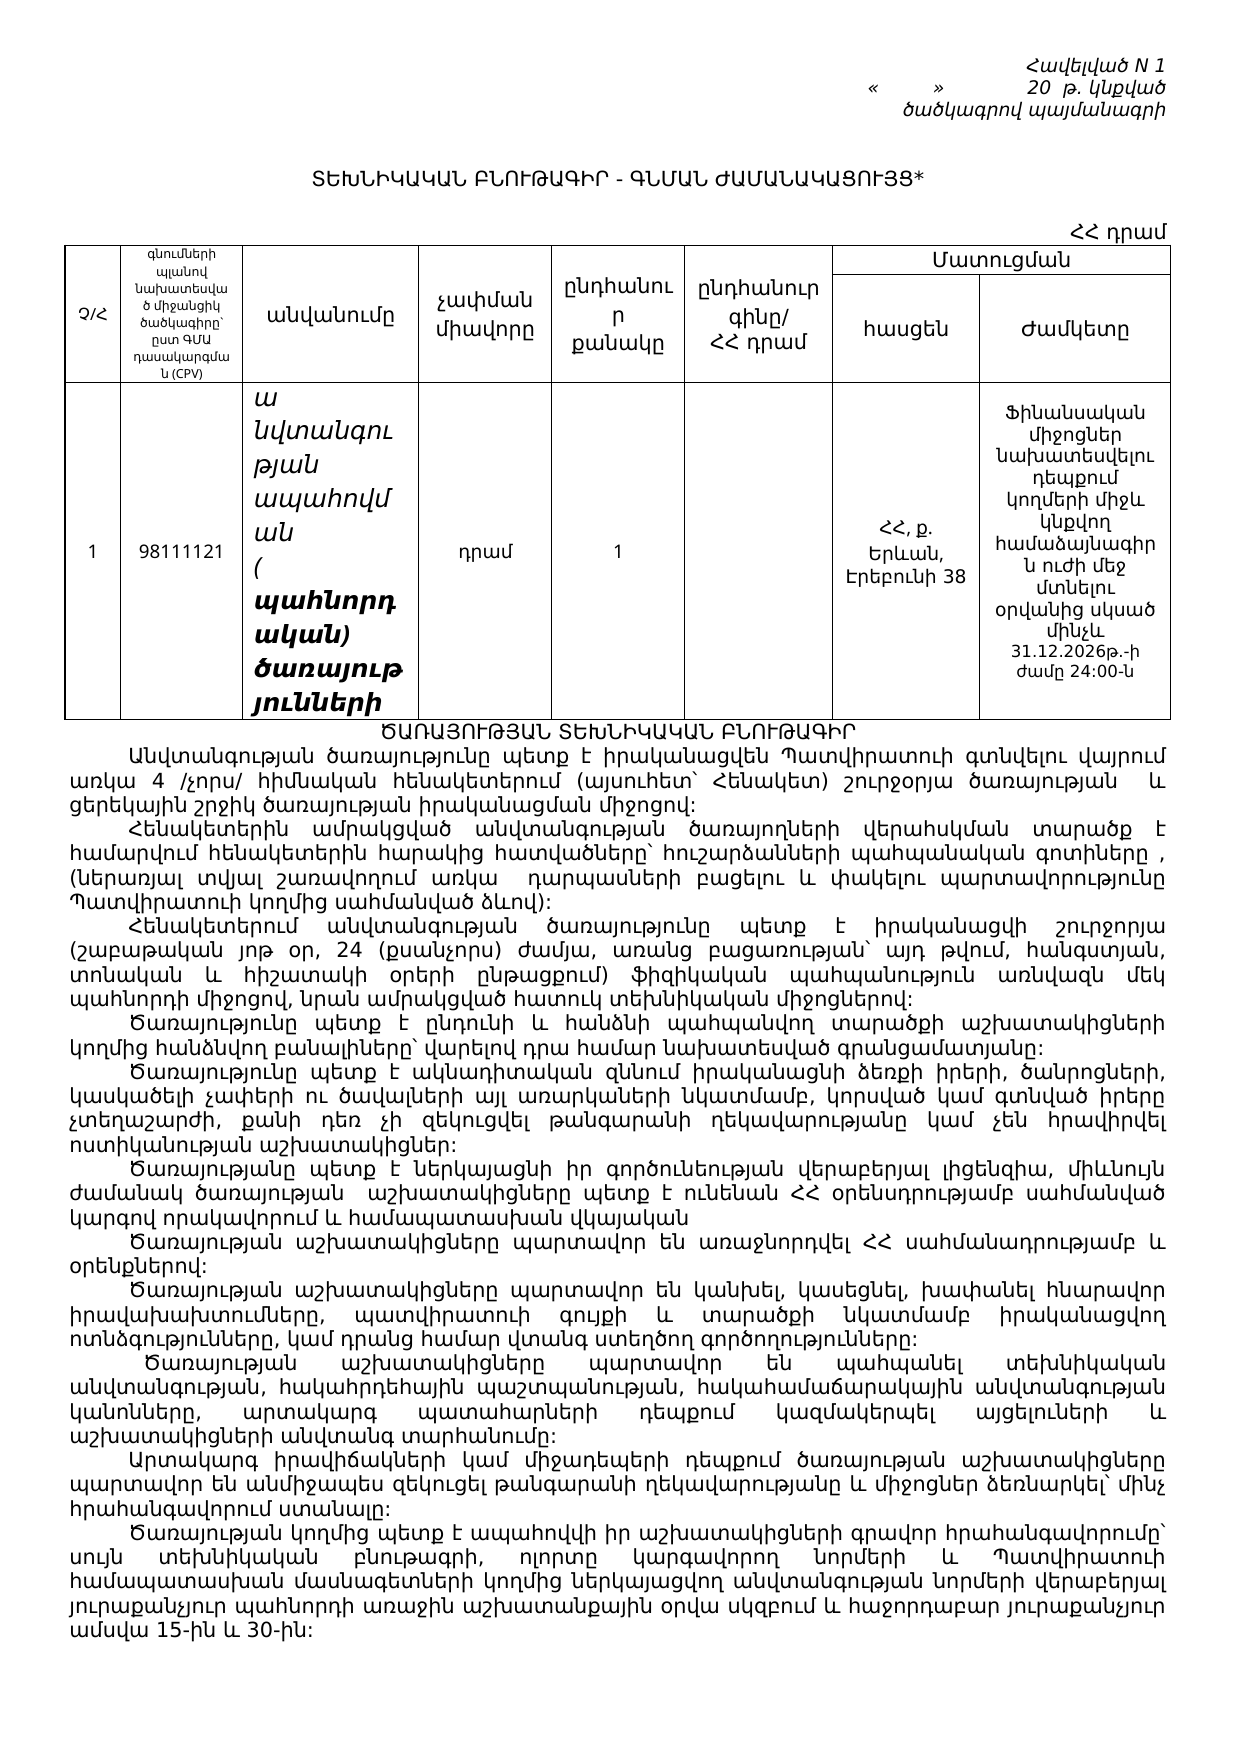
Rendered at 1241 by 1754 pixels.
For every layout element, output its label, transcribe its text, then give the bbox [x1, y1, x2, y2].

text Ծառայության կողմից պետք է ապահովվի իր աշխատակիցների գրավոր հրահանգավորումը՝ սույն տեխնիկական բնութագրի, ոլորտը կարգավորող նորմերի և Պատվիրատուի համապատասխան մասնագետների կողմից ներկայացվող անվտանգության նորմերի վերաբերյալ յուրաքանչյուր պահնորդի առաջին աշխատանքային օրվա սկզբում և հաջորդաբար յուրաքանչյուր ամսվա 15-ին և 30-ին: [69, 1521, 1167, 1642]
text « » 20 թ. կնքված [69, 77, 1167, 99]
text ՏԵԽՆԻԿԱԿԱՆ ԲՆՈՒԹԱԳԻՐ - ԳՆՄԱՆ ԺԱՄԱՆԱԿԱՑՈՒՅՑ* [69, 167, 1167, 192]
text Ծառայությանը պետք է ներկայացնի իր գործունեության վերաբերյալ լիցենզիա, միևնույն ժամանակ ծառայության աշխատակիցները պետք է ունենան ՀՀ օրենսդրությամբ սահմանված կարգով որակավորում և համապատասխան վկայական [69, 1157, 1167, 1230]
table_cell Ժամկետը [980, 275, 1170, 382]
text ՀՀ դրամ [69, 192, 1167, 244]
text Ծառայության աշխատակիցները պարտավոր են պահպանել տեխնիկական անվտանգության, հակահրդեհային պաշտպանության, հակահամաճարակային անվտանգության կանոնները, արտակարգ պատահարների դեպքում կազմակերպել այցելուների և աշխատակիցների անվտանգ տարհանումը: [69, 1351, 1167, 1448]
table_header Չ/Հ [66, 246, 120, 382]
table_header անվանումը [243, 246, 418, 382]
text Արտակարգ իրավիճակների կամ միջադեպերի դեպքում ծառայության աշխատակիցները պարտավոր են անմիջապես զեկուցել թանգարանի ղեկավարությանը և միջոցներ ձեռնարկել՝ մինչ հրահանգավորում ստանալը: [69, 1448, 1167, 1521]
text Ծառայությունը պետք է ակնադիտական զննում իրականացնի ձեռքի իրերի, ծանրոցների, կասկածելի չափերի ու ծավալների այլ առարկաների նկատմամբ, կորսված կամ գտնված իրերը չտեղաշարժի, քանի դեռ չի զեկուցվել թանգարանի ղեկավարությանը կամ չեն հրավիրվել ոստիկանության աշխատակիցներ: [69, 1060, 1167, 1157]
table_header գնումների պլանով նախատեսված միջանցիկ ծածկագիրը` ըստ ԳՄԱ դասակարգման (CPV) [121, 246, 242, 382]
table_cell Ֆինանսական միջոցներ նախատեսվելու դեպքում կողմերի միջև կնքվող համաձայնագիրն ուժի մեջ մտնելու օրվանից սկսած մինչև 31.12.2026թ.-ի ժամը 24:00-ն [980, 383, 1170, 719]
text Ծառայության աշխատակիցները պարտավոր են կանխել, կասեցնել, խափանել հնարավոր իրավախախտումները, պատվիրատուի գույքի և տարածքի նկատմամբ իրականացվող ոտնձգությունները, կամ դրանց համար վտանգ ստեղծող գործողությունները: [69, 1278, 1167, 1351]
text Հավելված N 1 [69, 56, 1167, 77]
table_header ընդհանուր քանակը [552, 246, 684, 382]
table_cell հասցեն [833, 275, 979, 382]
table_cell անվտանգության ապահովման (պահնորդական) ծառայությունների [243, 383, 418, 719]
table_cell ՀՀ, ք. Երևան, Էրեբունի 38 [833, 383, 979, 719]
text Հենակետերում անվտանգության ծառայությունը պետք է իրականացվի շուրջորյա (շաբաթական յոթ օր, 24 (քսանչորս) ժամյա, առանց բացառության՝ այդ թվում, հանգստյան, տոնական և հիշատակի օրերի ընթացքում) ֆիզիկական պահպանություն առնվազն մեկ պահնորդի միջոցով, նրան ամրակցված հատուկ տեխնիկական միջոցներով: [69, 914, 1167, 1011]
table_cell 1 [552, 383, 684, 719]
text ծածկագրով պայմանագրի [69, 99, 1167, 121]
table_header ընդհանուր գինը/ ՀՀ դրամ [685, 246, 832, 382]
text Հենակետերին ամրակցված անվտանգության ծառայողների վերահսկման տարածք է համարվում հենակետերին հարակից հատվածները՝ հուշարձանների պահպանական գոտիները , (ներառյալ տվյալ շառավողում առկա դարպասների բացելու և փակելու պարտավորությունը Պատվիրատուի կողմից սահմանված ձևով): [69, 817, 1167, 914]
table_cell դրամ [419, 383, 551, 719]
text Ծառայությունը պետք է ընդունի և հանձնի պահպանվող տարածքի աշխատակիցների կողմից հանձնվող բանալիները՝ վարելով դրա համար նախատեսված գրանցամատյանը: [69, 1011, 1167, 1060]
table_header Մատուցման [833, 246, 1170, 274]
table_cell 1 [66, 383, 120, 719]
table_cell [685, 383, 832, 719]
table_header չափման միավորը [419, 246, 551, 382]
text Անվտանգության ծառայությունը պետք է իրականացվեն Պատվիրատուի գտնվելու վայրում առկա 4 /չորս/ հիմնական հենակետերում (այսուհետ՝ Հենակետ) շուրջօրյա ծառայության և ցերեկային շրջիկ ծառայության իրականացման միջոցով: [69, 744, 1167, 817]
table_cell 98111121 [121, 383, 242, 719]
text Ծառայության աշխատակիցները պարտավոր են առաջնորդվել ՀՀ սահմանադրությամբ և օրենքներով: [69, 1230, 1167, 1278]
text ԾԱՌԱՅՈՒԹՅԱՆ ՏԵԽՆԻԿԱԿԱՆ ԲՆՈՒԹԱԳԻՐ [69, 720, 1167, 744]
